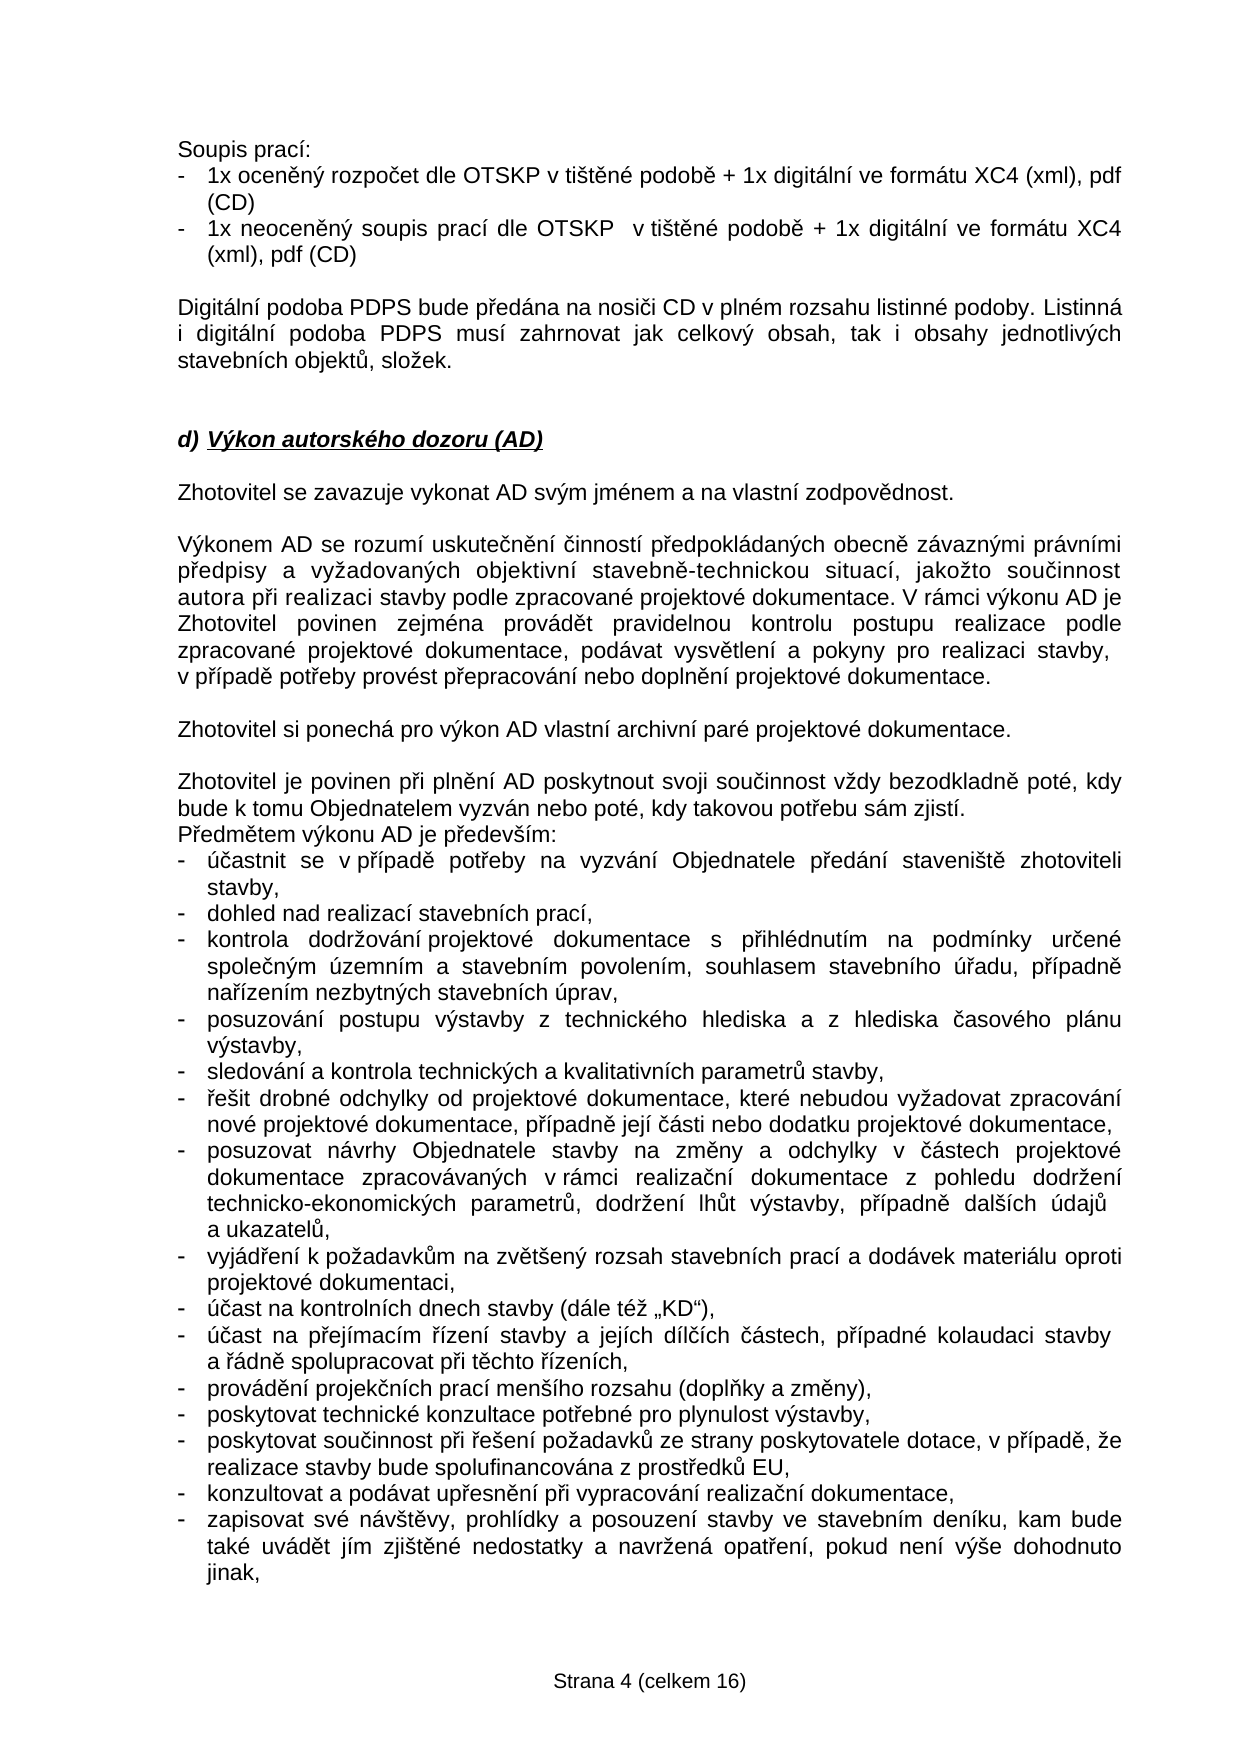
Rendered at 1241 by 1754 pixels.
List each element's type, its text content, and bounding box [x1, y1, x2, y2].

text Předmětem výkonu AD je především: [177, 821, 1122, 847]
list poskytovat technické konzultace potřebné pro plynulost výstavby, [177, 1401, 1122, 1427]
list vyjádření k požadavkům na zvětšený rozsah stavebních prací a dodávek materiálu oproti projektové dokumentaci, [177, 1243, 1122, 1295]
text Zhotovitel je povinen při plnění AD poskytnout svoji součinnost vždy bezodkladně poté, kdy bude k tomu Objednatelem vyzván nebo poté, kdy takovou potřebu sám zjistí. [177, 768, 1122, 821]
list dohled nad realizací stavebních prací, [177, 900, 1122, 926]
list Výkon autorského dozoru (AD) [177, 426, 1122, 452]
text Soupis prací: [177, 136, 1122, 162]
text Výkonem AD se rozumí uskutečnění činností předpokládaných obecně závaznými právními předpisy a vyžadovaných objektivní stavebně-technickou situací, jakožto součinnost autora při realizaci stavby podle zpracované projektové dokumentace. V rámci výkonu AD je Zhotovitel povinen zejména provádět pravidelnou kontrolu postupu realizace podle zpracované projektové dokumentace, podávat vysvětlení a pokyny pro realizaci stavby, v případě potřeby provést přepracování nebo doplnění projektové dokumentace. [177, 531, 1122, 689]
list zapisovat své návštěvy, prohlídky a posouzení stavby ve stavebním deníku, kam bude také uvádět jím zjištěné nedostatky a navržená opatření, pokud není výše dohodnuto jinak, [177, 1506, 1122, 1585]
list účast na přejímacím řízení stavby a jejích dílčích částech, případné kolaudaci stavby a řádně spolupracovat při těchto řízeních, [177, 1322, 1122, 1374]
list kontrola dodržování projektové dokumentace s přihlédnutím na podmínky určené společným územním a stavebním povolením, souhlasem stavebního úřadu, případně nařízením nezbytných stavebních úprav, [177, 926, 1122, 1006]
text Zhotovitel se zavazuje vykonat AD svým jménem a na vlastní zodpovědnost. [177, 478, 1122, 505]
list konzultovat a podávat upřesnění při vypracování realizační dokumentace, [177, 1480, 1122, 1506]
list posuzování postupu výstavby z technického hlediska a z hlediska časového plánu výstavby, [177, 1006, 1122, 1058]
list sledování a kontrola technických a kvalitativních parametrů stavby, [177, 1058, 1122, 1084]
list provádění projekčních prací menšího rozsahu (doplňky a změny), [177, 1374, 1122, 1401]
text - 1x neoceněný soupis prací dle OTSKP v tištěné podobě + 1x digitální ve formátu XC4 (xml), pdf (CD) [177, 215, 1122, 268]
list posuzovat návrhy Objednatele stavby na změny a odchylky v částech projektové dokumentace zpracovávaných v rámci realizační dokumentace z pohledu dodržení technicko-ekonomických parametrů, dodržení lhůt výstavby, případně dalších údajů a ukazatelů, [177, 1137, 1122, 1243]
text Zhotovitel si ponechá pro výkon AD vlastní archivní paré projektové dokumentace. [177, 716, 1122, 742]
list účastnit se v případě potřeby na vyzvání Objednatele předání staveniště zhotoviteli stavby, [177, 847, 1122, 900]
list poskytovat součinnost při řešení požadavků ze strany poskytovatele dotace, v případě, že realizace stavby bude spolufinancována z prostředků EU, [177, 1427, 1122, 1480]
text - 1x oceněný rozpočet dle OTSKP v tištěné podobě + 1x digitální ve formátu XC4 (xml), pdf (CD) [177, 162, 1122, 215]
text Digitální podoba PDPS bude předána na nosiči CD v plném rozsahu listinné podoby. Listinná i digitální podoba PDPS musí zahrnovat jak celkový obsah, tak i obsahy jednotlivých stavebních objektů, složek. [177, 294, 1122, 373]
list řešit drobné odchylky od projektové dokumentace, které nebudou vyžadovat zpracování nové projektové dokumentace, případně její části nebo dodatku projektové dokumentace, [177, 1084, 1122, 1137]
list účast na kontrolních dnech stavby (dále též „KD“), [177, 1295, 1122, 1322]
